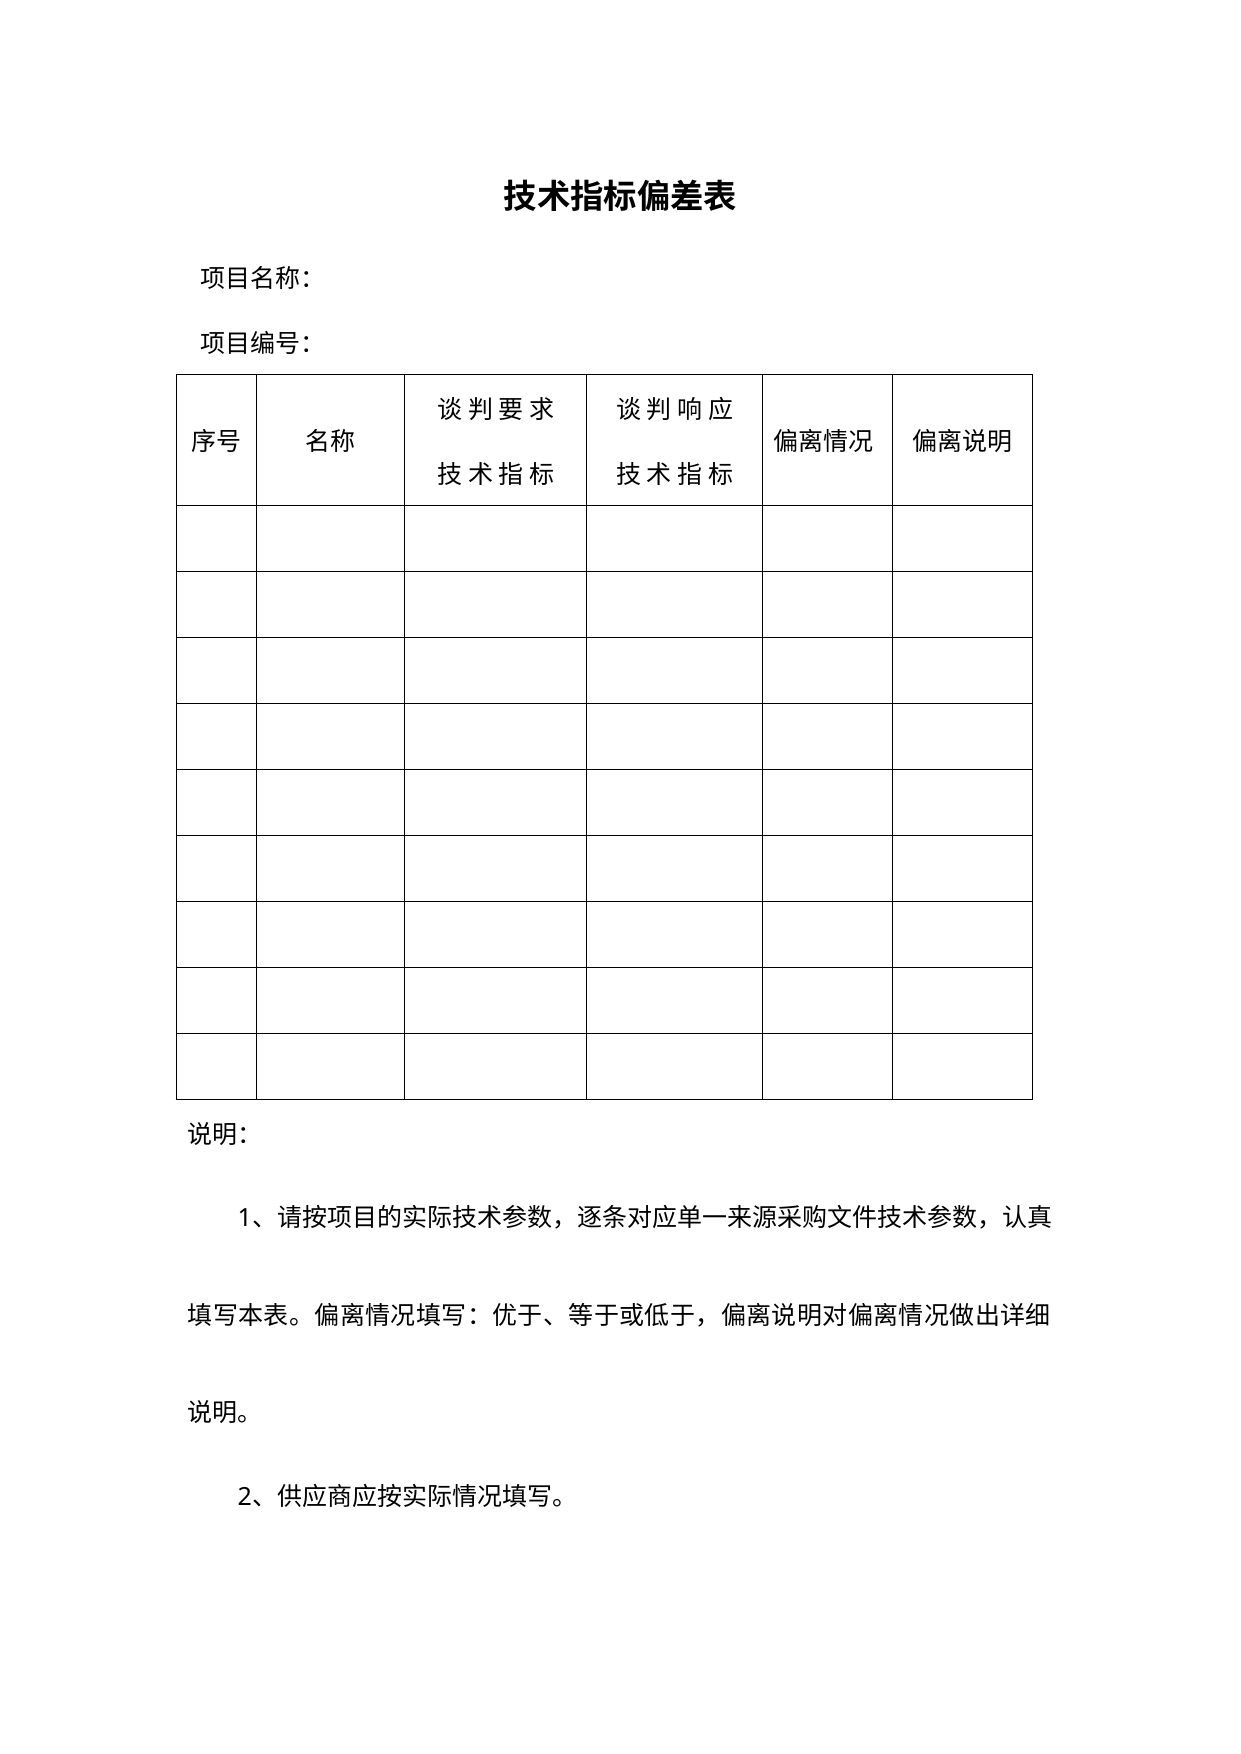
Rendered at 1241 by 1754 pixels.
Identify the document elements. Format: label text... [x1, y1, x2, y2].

table_cell [587, 836, 762, 901]
table_header 谈 判 要 求 技 术 指 标 [405, 375, 586, 505]
table_cell [257, 572, 404, 637]
table_cell [763, 836, 892, 901]
table_header 序号 [177, 375, 256, 505]
table_cell [893, 572, 1032, 637]
text 技术指标偏差表 [187, 162, 1053, 227]
table_cell [763, 704, 892, 769]
table_cell [405, 770, 586, 835]
table_cell [177, 836, 256, 901]
table_cell [177, 902, 256, 967]
table_header 偏离说明 [893, 375, 1032, 505]
text 2、供应商应按实际情况填写。 [187, 1462, 1053, 1527]
table_cell [257, 704, 404, 769]
table_cell [257, 770, 404, 835]
table_cell [587, 902, 762, 967]
table_cell [405, 572, 586, 637]
table_cell [405, 704, 586, 769]
table_cell [405, 902, 586, 967]
table_cell [405, 968, 586, 1033]
text 1、请按项目的实际技术参数，逐条对应单一来源采购文件技术参数，认真填写本表。偏离情况填写：优于、等于或低于，偏离说明对偏离情况做出详细说明。 [187, 1183, 1053, 1443]
table_cell [257, 638, 404, 703]
table_cell [763, 770, 892, 835]
table_cell [257, 968, 404, 1033]
table_cell [177, 638, 256, 703]
table_cell [893, 704, 1032, 769]
table_cell [177, 770, 256, 835]
table_cell [405, 506, 586, 571]
text 项目名称： [187, 244, 1053, 309]
table_cell [763, 572, 892, 637]
table_cell [763, 638, 892, 703]
table_cell [587, 506, 762, 571]
table_cell [893, 836, 1032, 901]
table_cell [763, 1034, 892, 1099]
table_cell [893, 1034, 1032, 1099]
table_cell [893, 506, 1032, 571]
table_cell [257, 506, 404, 571]
table_cell [177, 704, 256, 769]
table_cell [177, 968, 256, 1033]
table_cell [405, 836, 586, 901]
table_cell [763, 506, 892, 571]
table_cell [587, 1034, 762, 1099]
text 项目编号： [187, 309, 1053, 374]
table_header 谈 判 响 应 技 术 指 标 [587, 375, 762, 505]
table_cell [257, 836, 404, 901]
table_cell [177, 572, 256, 637]
text 说明： [187, 1100, 1053, 1165]
table_cell [587, 968, 762, 1033]
table_cell [587, 638, 762, 703]
table_cell [893, 770, 1032, 835]
table_cell [177, 506, 256, 571]
table_cell [587, 572, 762, 637]
table_cell [893, 968, 1032, 1033]
table_cell [257, 1034, 404, 1099]
table_cell [405, 638, 586, 703]
table_cell [587, 770, 762, 835]
table_cell [257, 902, 404, 967]
table_cell [763, 968, 892, 1033]
table_cell [763, 902, 892, 967]
table_cell [893, 902, 1032, 967]
table_cell [405, 1034, 586, 1099]
table_cell [587, 704, 762, 769]
table_cell [177, 1034, 256, 1099]
table_cell [893, 638, 1032, 703]
table_header 名称 [257, 375, 404, 505]
table_header 偏离情况 [763, 375, 892, 505]
